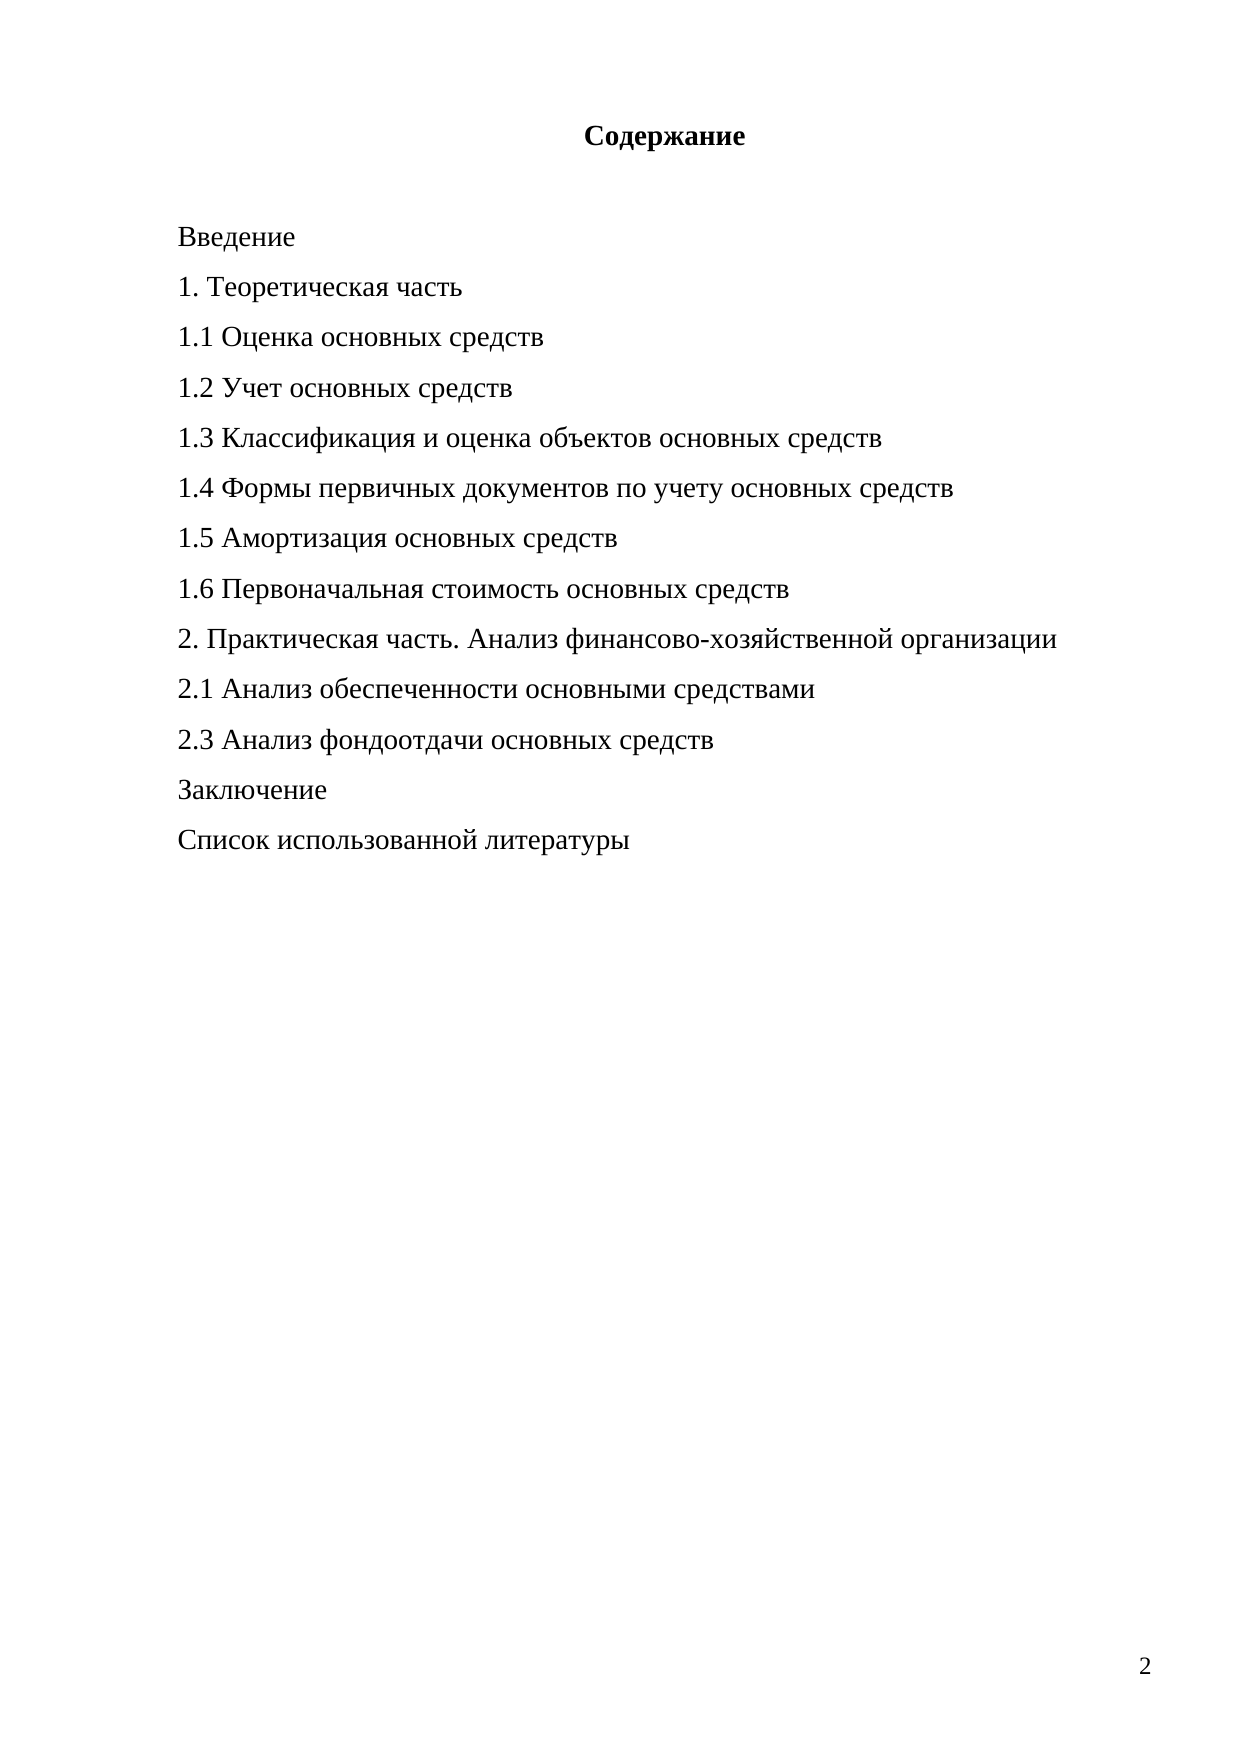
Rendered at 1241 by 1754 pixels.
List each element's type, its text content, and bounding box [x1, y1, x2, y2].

text 1.3 Классификация и оценка объектов основных средств [177, 420, 1152, 453]
text 1.6 Первоначальная стоимость основных средств [177, 571, 1152, 604]
title 2.1 Анализ обеспеченности основными средствами [177, 672, 1152, 705]
text 1.4 Формы первичных документов по учету основных средств [177, 470, 1152, 504]
text 1.5 Амортизация основных средств [177, 521, 1152, 554]
text Список использованной литературы [177, 822, 1152, 856]
text Содержание [177, 118, 1152, 152]
text Введение [177, 219, 1152, 252]
text 1.2 Учет основных средств [177, 370, 1152, 403]
text 2.3 Анализ фондоотдачи основных средств [177, 722, 1152, 755]
text 1.1 Оценка основных средств [177, 319, 1152, 353]
title 2. Практическая часть. Анализ финансово-хозяйственной организации [177, 621, 1152, 655]
text 1. Теоретическая часть [177, 269, 1152, 303]
text Заключение [177, 772, 1152, 806]
